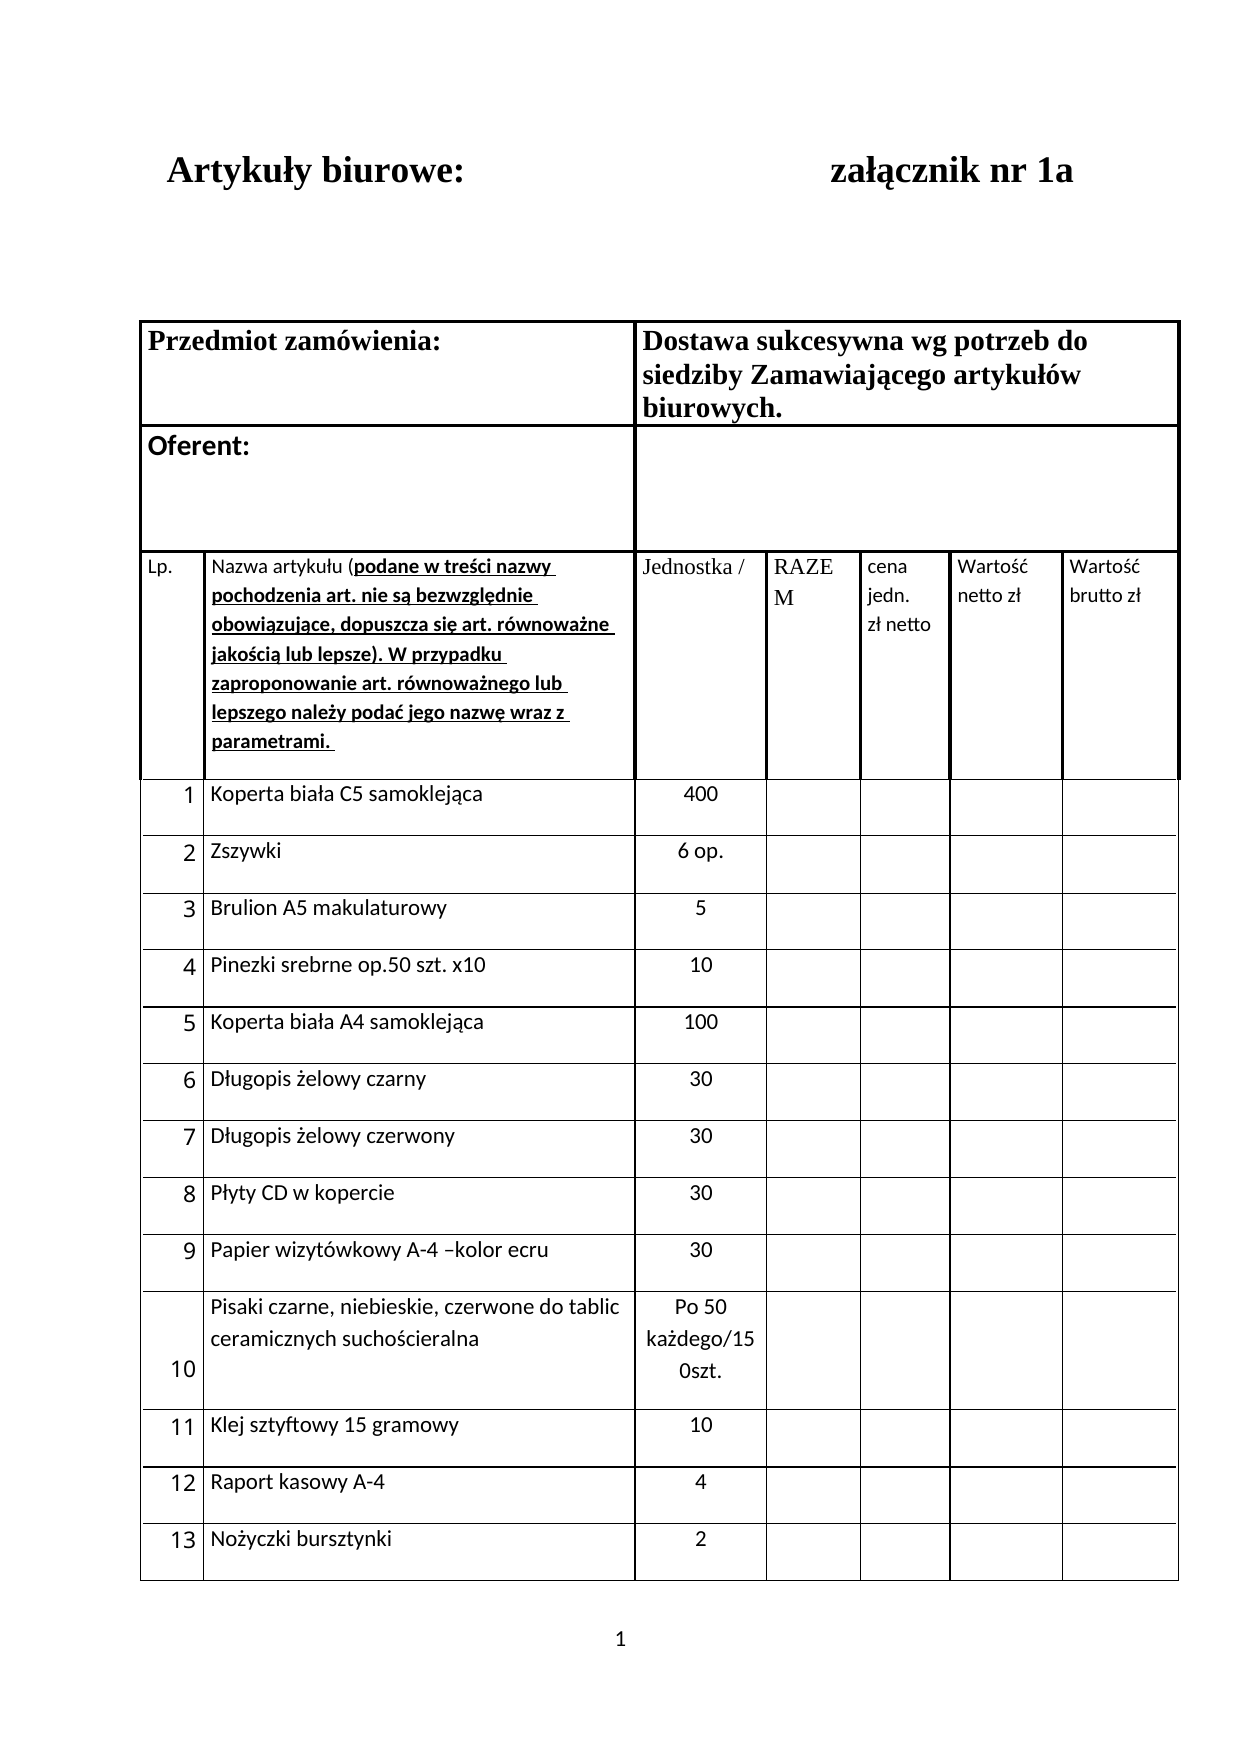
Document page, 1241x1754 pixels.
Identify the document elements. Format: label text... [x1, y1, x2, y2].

table_header Dostawa sukcesywna wg potrzeb do siedziby Zamawiającego artykułów biurowych. [637, 323, 1177, 424]
table_cell [951, 1008, 1062, 1063]
table_cell [861, 1410, 949, 1466]
table_cell [1063, 949, 1178, 1006]
table_cell [861, 780, 949, 835]
table_cell Wartość netto zł [952, 553, 1061, 778]
table_cell [951, 780, 1062, 835]
table_cell Koperta biała C5 samoklejąca [204, 780, 634, 835]
table_cell 1 [141, 779, 203, 835]
table_cell [951, 1524, 1062, 1580]
table_cell [1063, 1006, 1178, 1063]
table_cell [861, 836, 949, 892]
table_cell [1063, 835, 1178, 892]
table_cell [767, 950, 860, 1006]
table_cell [767, 1292, 860, 1409]
table_cell [767, 1008, 860, 1063]
table_cell [1063, 1409, 1178, 1466]
table_cell [767, 1121, 860, 1177]
table_cell [767, 780, 860, 835]
table_cell cena jedn. zł netto [862, 553, 948, 778]
table_cell [767, 1468, 860, 1523]
table_cell [861, 1235, 949, 1291]
table_cell [951, 1121, 1062, 1177]
table_cell Papier wizytówkowy A-4 –kolor ecru [204, 1235, 634, 1291]
table_cell Pinezki srebrne op.50 szt. x10 [204, 950, 634, 1006]
table_cell [861, 894, 949, 949]
table_cell [767, 894, 860, 949]
table_cell 6 op. [636, 836, 766, 892]
table_cell 30 [636, 1064, 766, 1120]
table_cell [861, 1292, 949, 1409]
table_cell 2 [141, 835, 203, 892]
table_cell 4 [141, 949, 203, 1006]
table_cell Pisaki czarne, niebieskie, czerwone do tablic ceramicznych suchościeralna [204, 1292, 634, 1409]
table_cell [861, 1008, 949, 1063]
table_cell Płyty CD w kopercie [204, 1178, 634, 1234]
table_cell 10 [141, 1291, 203, 1409]
table_cell 30 [636, 1235, 766, 1291]
table_cell Wartość brutto zł [1064, 553, 1177, 778]
table_cell 10 [636, 950, 766, 1006]
table_cell [951, 1178, 1062, 1234]
table_cell 10 [636, 1410, 766, 1466]
table_cell [637, 427, 1177, 550]
table_cell [767, 836, 860, 892]
table_cell Lp. [142, 553, 203, 778]
table_cell [1063, 1063, 1178, 1120]
text Artykuły biurowe: załącznik nr 1a [148, 148, 1093, 191]
table_cell 13 [141, 1523, 203, 1580]
table_cell [951, 836, 1062, 892]
table_cell [767, 1410, 860, 1466]
table_cell 400 [636, 780, 766, 835]
table_cell [1063, 1466, 1178, 1523]
table_cell Zszywki [204, 836, 634, 892]
table_cell [1063, 1177, 1178, 1234]
table_cell Brulion A5 makulaturowy [204, 894, 634, 949]
table_cell Długopis żelowy czerwony [204, 1121, 634, 1177]
table_cell [951, 1064, 1062, 1120]
table_cell [861, 1178, 949, 1234]
table_cell [861, 1121, 949, 1177]
table_cell [951, 1292, 1062, 1409]
table_cell [767, 1235, 860, 1291]
table_cell [951, 1235, 1062, 1291]
table_cell 30 [636, 1121, 766, 1177]
table_cell [951, 950, 1062, 1006]
table_cell Jednostka / [637, 553, 765, 778]
table_cell Klej sztyftowy 15 gramowy [204, 1410, 634, 1466]
table_cell 6 [141, 1063, 203, 1120]
table_cell 5 [141, 1006, 203, 1063]
table_cell [1063, 893, 1178, 949]
table_cell [1063, 779, 1178, 835]
table_cell 4 [636, 1468, 766, 1523]
table_cell [1063, 1234, 1178, 1291]
table_cell RAZEM [768, 553, 859, 778]
table_cell [767, 1524, 860, 1580]
table_cell [1063, 1291, 1178, 1409]
table_cell [861, 1468, 949, 1523]
table_cell 100 [636, 1008, 766, 1063]
table_cell Nazwa artykułu (podane w treści nazwy pochodzenia art. nie są bezwzględnie obowiązujące, dopuszcza się art. równoważne jakością lub lepsze). W przypadku zaproponowanie art. równoważnego lub lepszego należy podać jego nazwę wraz z parametrami. [206, 553, 633, 778]
table_cell Oferent: [142, 427, 633, 550]
table_cell 5 [636, 894, 766, 949]
table_cell Po 50 każdego/150szt. [636, 1292, 766, 1409]
table_cell [861, 1524, 949, 1580]
table_cell [861, 950, 949, 1006]
table_cell 11 [141, 1409, 203, 1466]
table_cell [767, 1178, 860, 1234]
table_cell [951, 1410, 1062, 1466]
table_cell Nożyczki bursztynki [204, 1524, 634, 1580]
table_cell 30 [636, 1178, 766, 1234]
table_header Przedmiot zamówienia: [142, 323, 633, 424]
table_cell [951, 1468, 1062, 1523]
table_cell [1063, 1120, 1178, 1177]
table_cell 3 [141, 893, 203, 949]
table_cell Raport kasowy A-4 [204, 1468, 634, 1523]
table_cell 12 [141, 1466, 203, 1523]
table_cell [767, 1064, 860, 1120]
table_cell 9 [141, 1234, 203, 1291]
table_cell [1063, 1523, 1178, 1580]
table_cell 2 [636, 1524, 766, 1580]
table_cell [861, 1064, 949, 1120]
table_cell [951, 894, 1062, 949]
table_cell Długopis żelowy czarny [204, 1064, 634, 1120]
table_cell 7 [141, 1120, 203, 1177]
table_cell Koperta biała A4 samoklejąca [204, 1008, 634, 1063]
table_cell 8 [141, 1177, 203, 1234]
